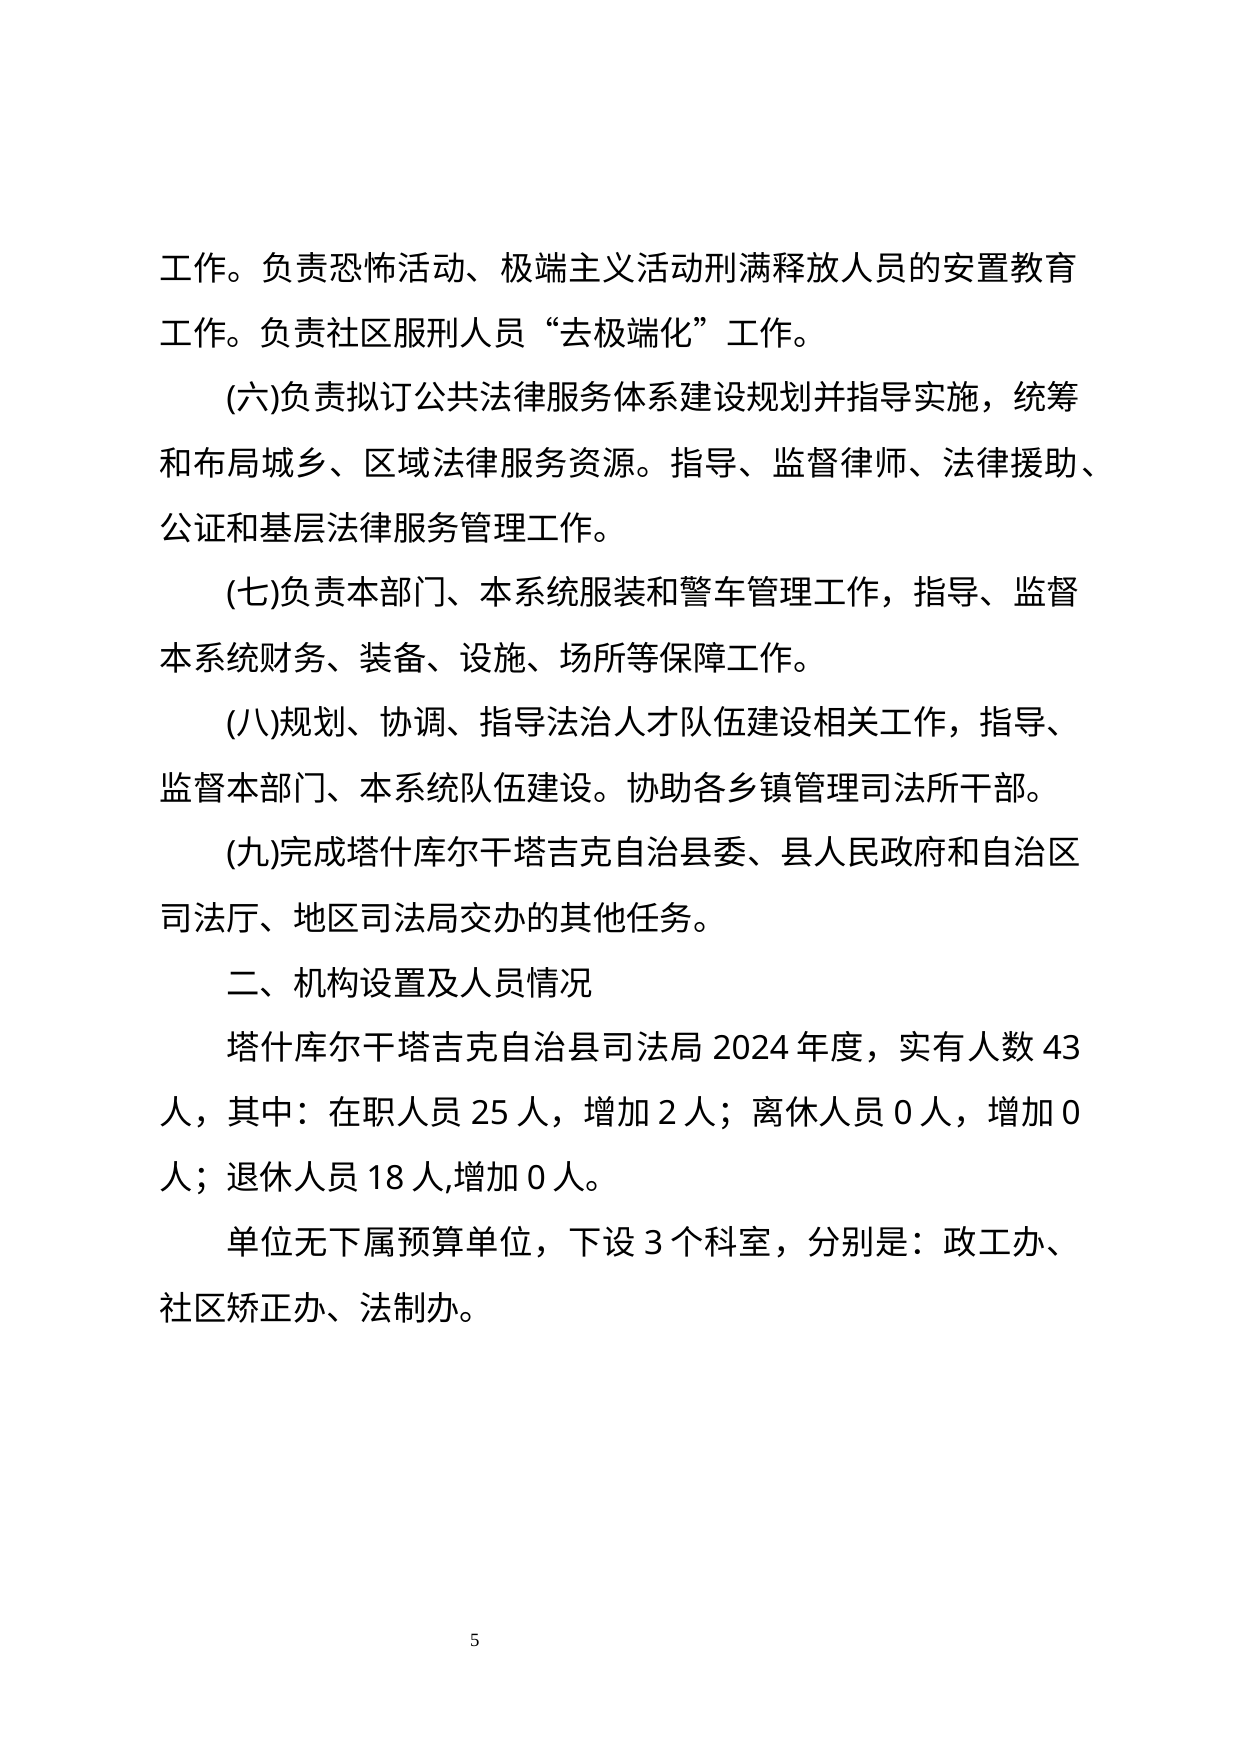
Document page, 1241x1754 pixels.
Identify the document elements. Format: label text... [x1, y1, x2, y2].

text 塔什库尔干塔吉克自治县司法局2024年度，实有人数43人，其中：在职人员25人，增加2人；离休人员0人，增加0人；退休人员18人,增加0人。 [159, 1013, 1081, 1208]
text (七)负责本部门、本系统服装和警车管理工作，指导、监督本系统财务、装备、设施、场所等保障工作。 [159, 558, 1081, 688]
text (九)完成塔什库尔干塔吉克自治县委、县人民政府和自治区司法厅、地区司法局交办的其他任务。 [159, 818, 1081, 948]
text (六)负责拟订公共法律服务体系建设规划并指导实施，统筹和布局城乡、区域法律服务资源。指导、监督律师、法律援助、公证和基层法律服务管理工作。 [159, 363, 1081, 558]
text (八)规划、协调、指导法治人才队伍建设相关工作，指导、监督本部门、本系统队伍建设。协助各乡镇管理司法所干部。 [159, 688, 1081, 818]
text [159, 233, 1081, 363]
text 单位无下属预算单位，下设3个科室，分别是：政工办、社区矫正办、法制办。 [159, 1208, 1081, 1338]
text 二、机构设置及人员情况 [159, 948, 1081, 1013]
